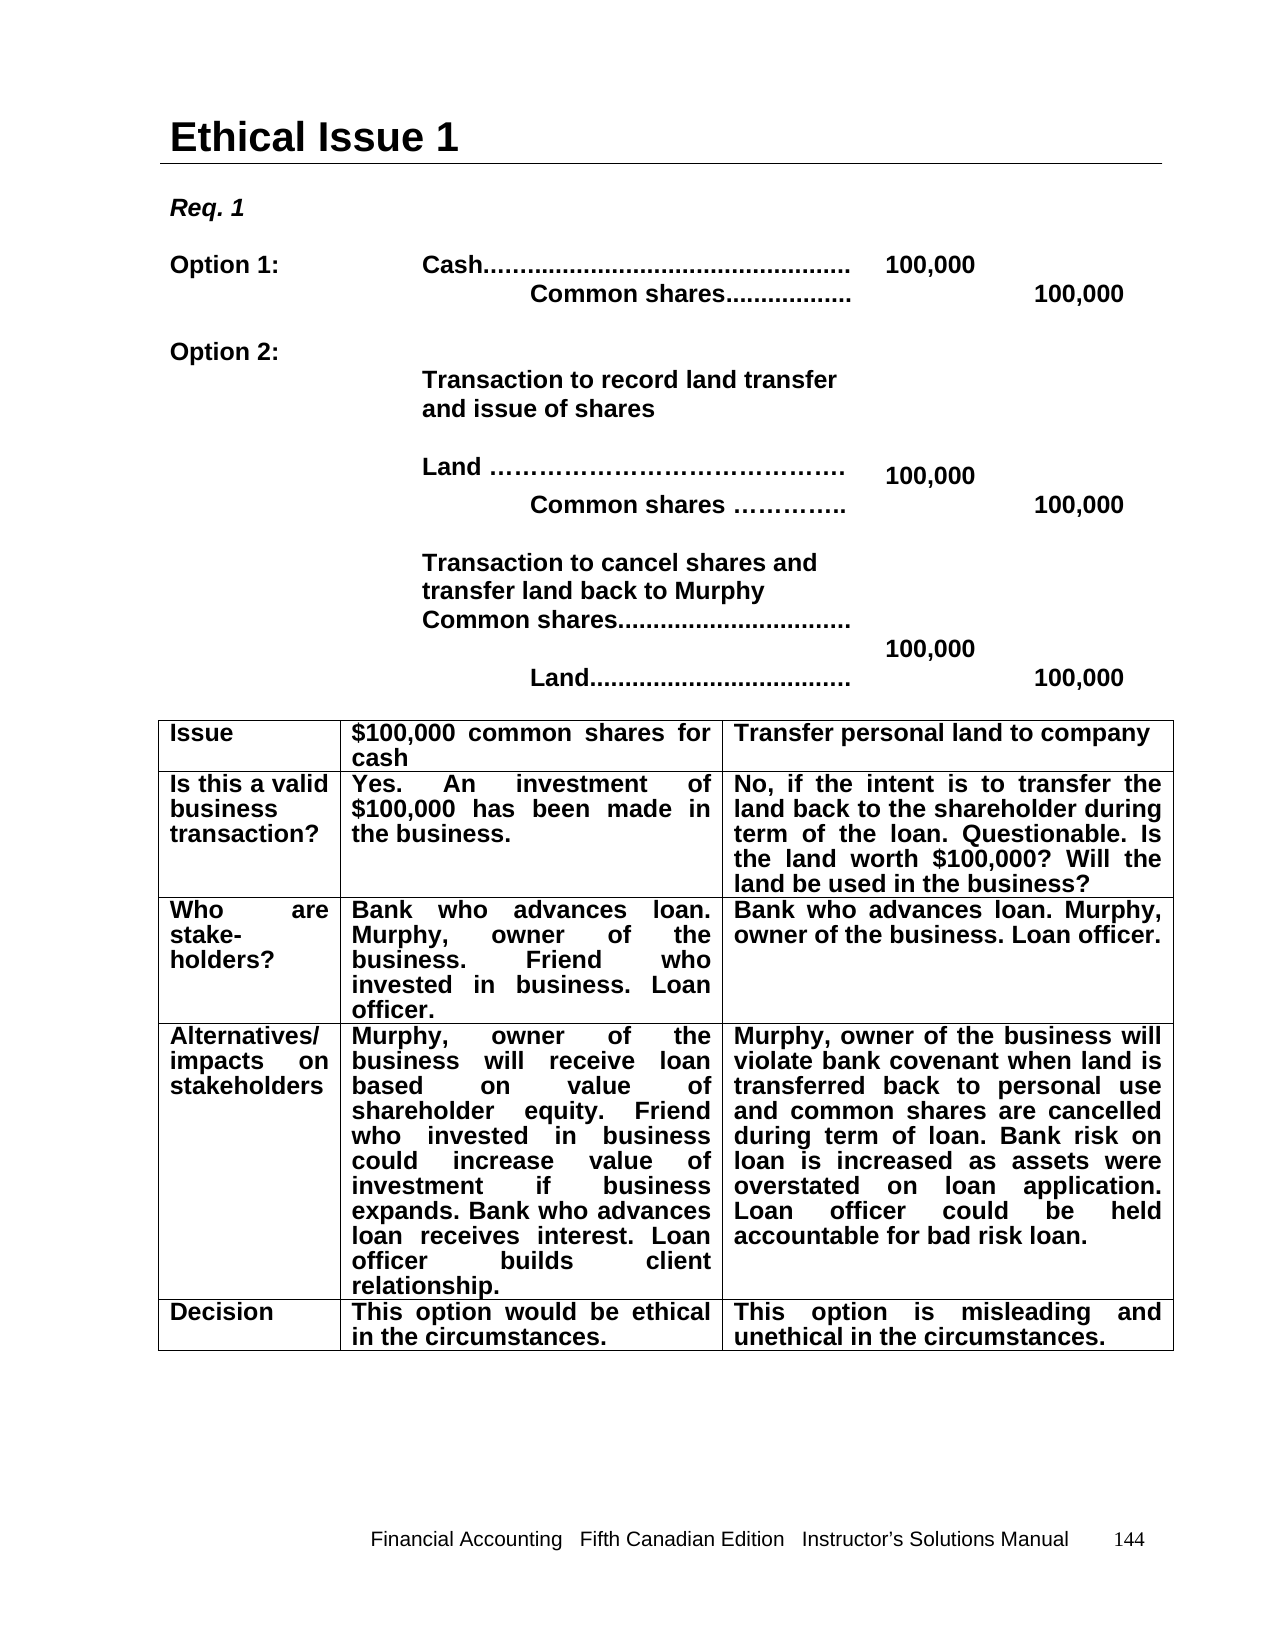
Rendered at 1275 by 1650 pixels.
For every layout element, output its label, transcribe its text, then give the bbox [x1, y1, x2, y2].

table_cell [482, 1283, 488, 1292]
text Ethical Issue 1 [160, 112, 1162, 163]
text Req. 1 [169, 193, 1162, 222]
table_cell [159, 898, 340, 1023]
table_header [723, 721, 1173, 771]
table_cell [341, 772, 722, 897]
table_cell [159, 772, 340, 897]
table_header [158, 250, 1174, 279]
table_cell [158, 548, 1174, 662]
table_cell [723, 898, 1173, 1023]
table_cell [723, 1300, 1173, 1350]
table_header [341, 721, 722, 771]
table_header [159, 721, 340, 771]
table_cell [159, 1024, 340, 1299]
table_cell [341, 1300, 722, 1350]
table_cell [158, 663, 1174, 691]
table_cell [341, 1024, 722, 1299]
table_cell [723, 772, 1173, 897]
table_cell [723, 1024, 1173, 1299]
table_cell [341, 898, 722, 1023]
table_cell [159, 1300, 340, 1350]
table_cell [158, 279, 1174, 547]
